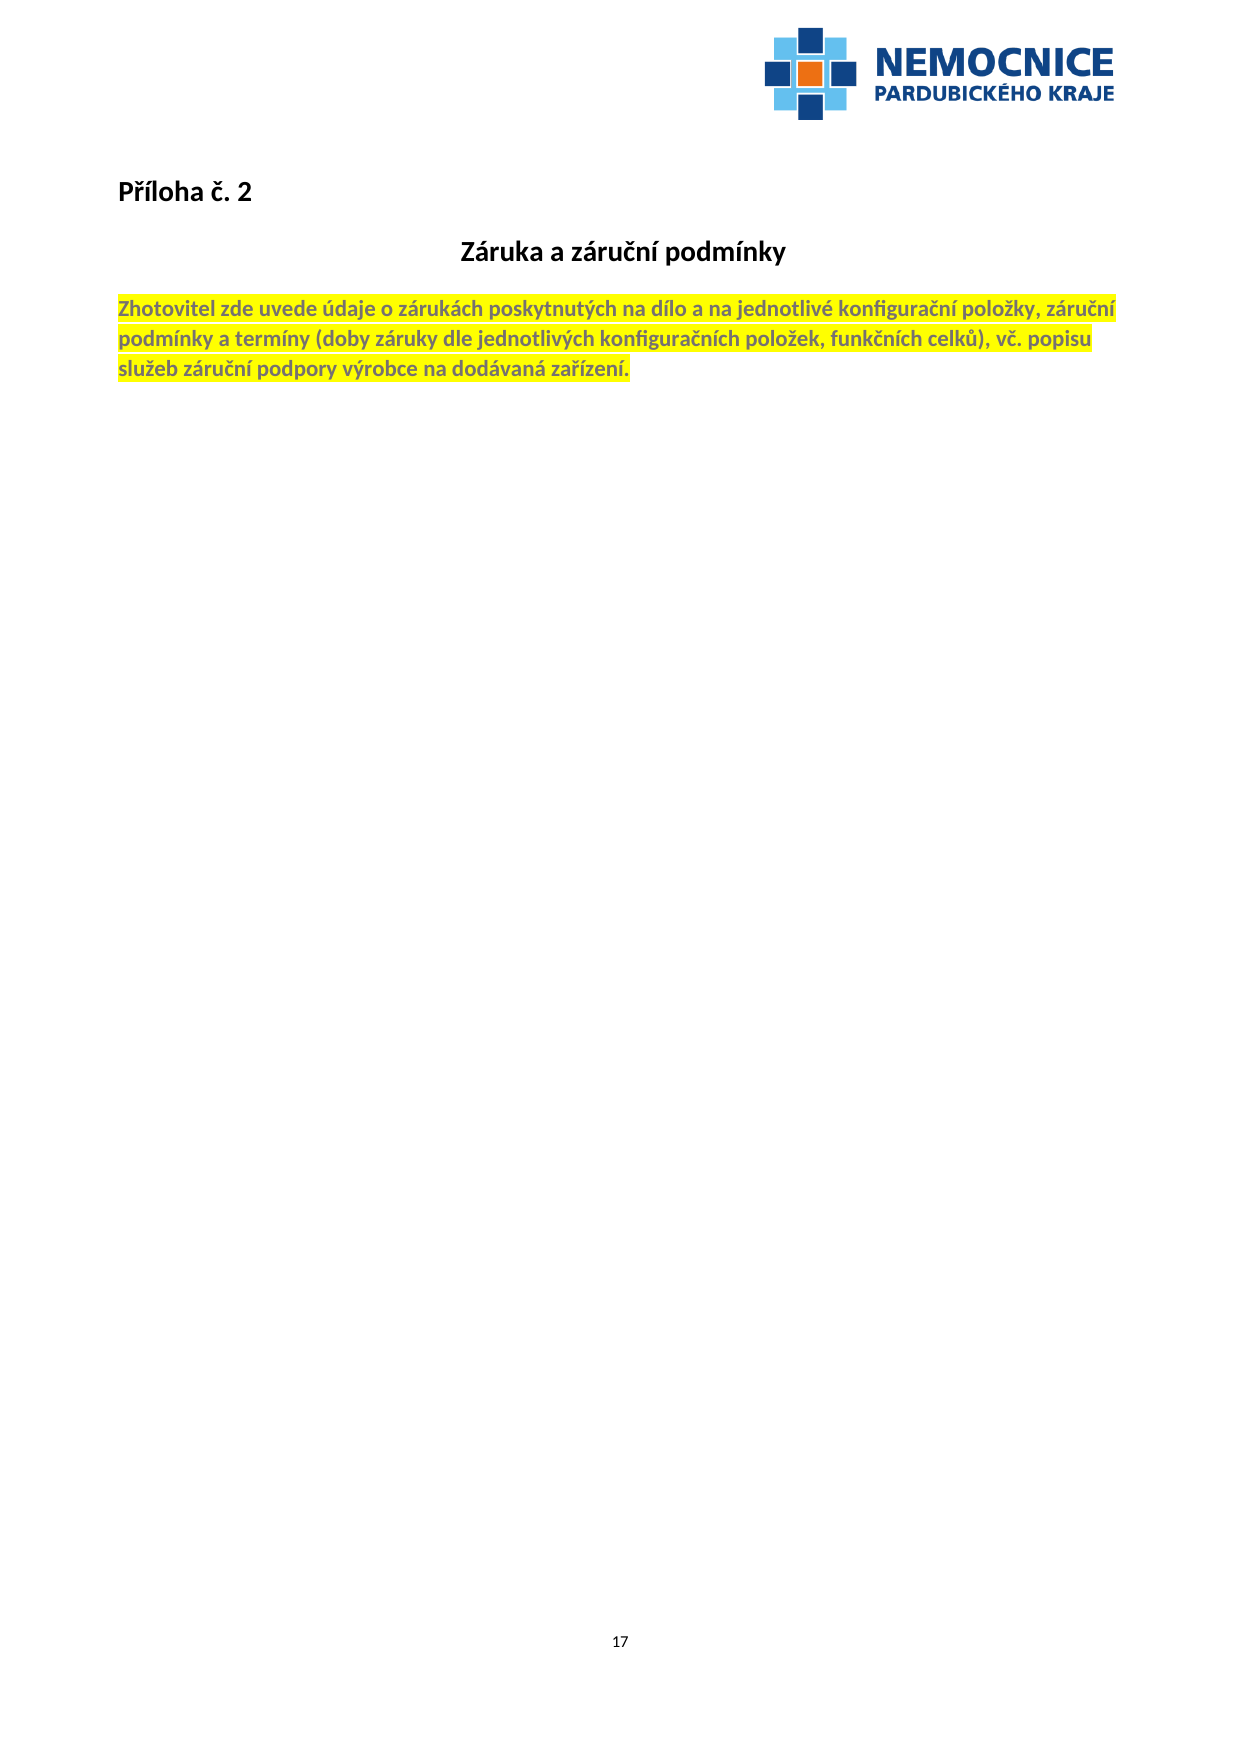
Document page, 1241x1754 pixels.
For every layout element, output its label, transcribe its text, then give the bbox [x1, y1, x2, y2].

subtitle Příloha č. 2 [118, 173, 1122, 208]
picture [763, 26, 1114, 121]
text Zhotovitel zde uvede údaje o zárukách poskytnutých na dílo a na jednotlivé konfigurační položky, záruční podmínky a termíny (doby záruky dle jednotlivých konfiguračních položek, funkčních celků), vč. popisu služeb záruční podpory výrobce na dodávaná zařízení. [118, 294, 1122, 382]
subtitle Záruka a záruční podmínky [118, 233, 1122, 269]
